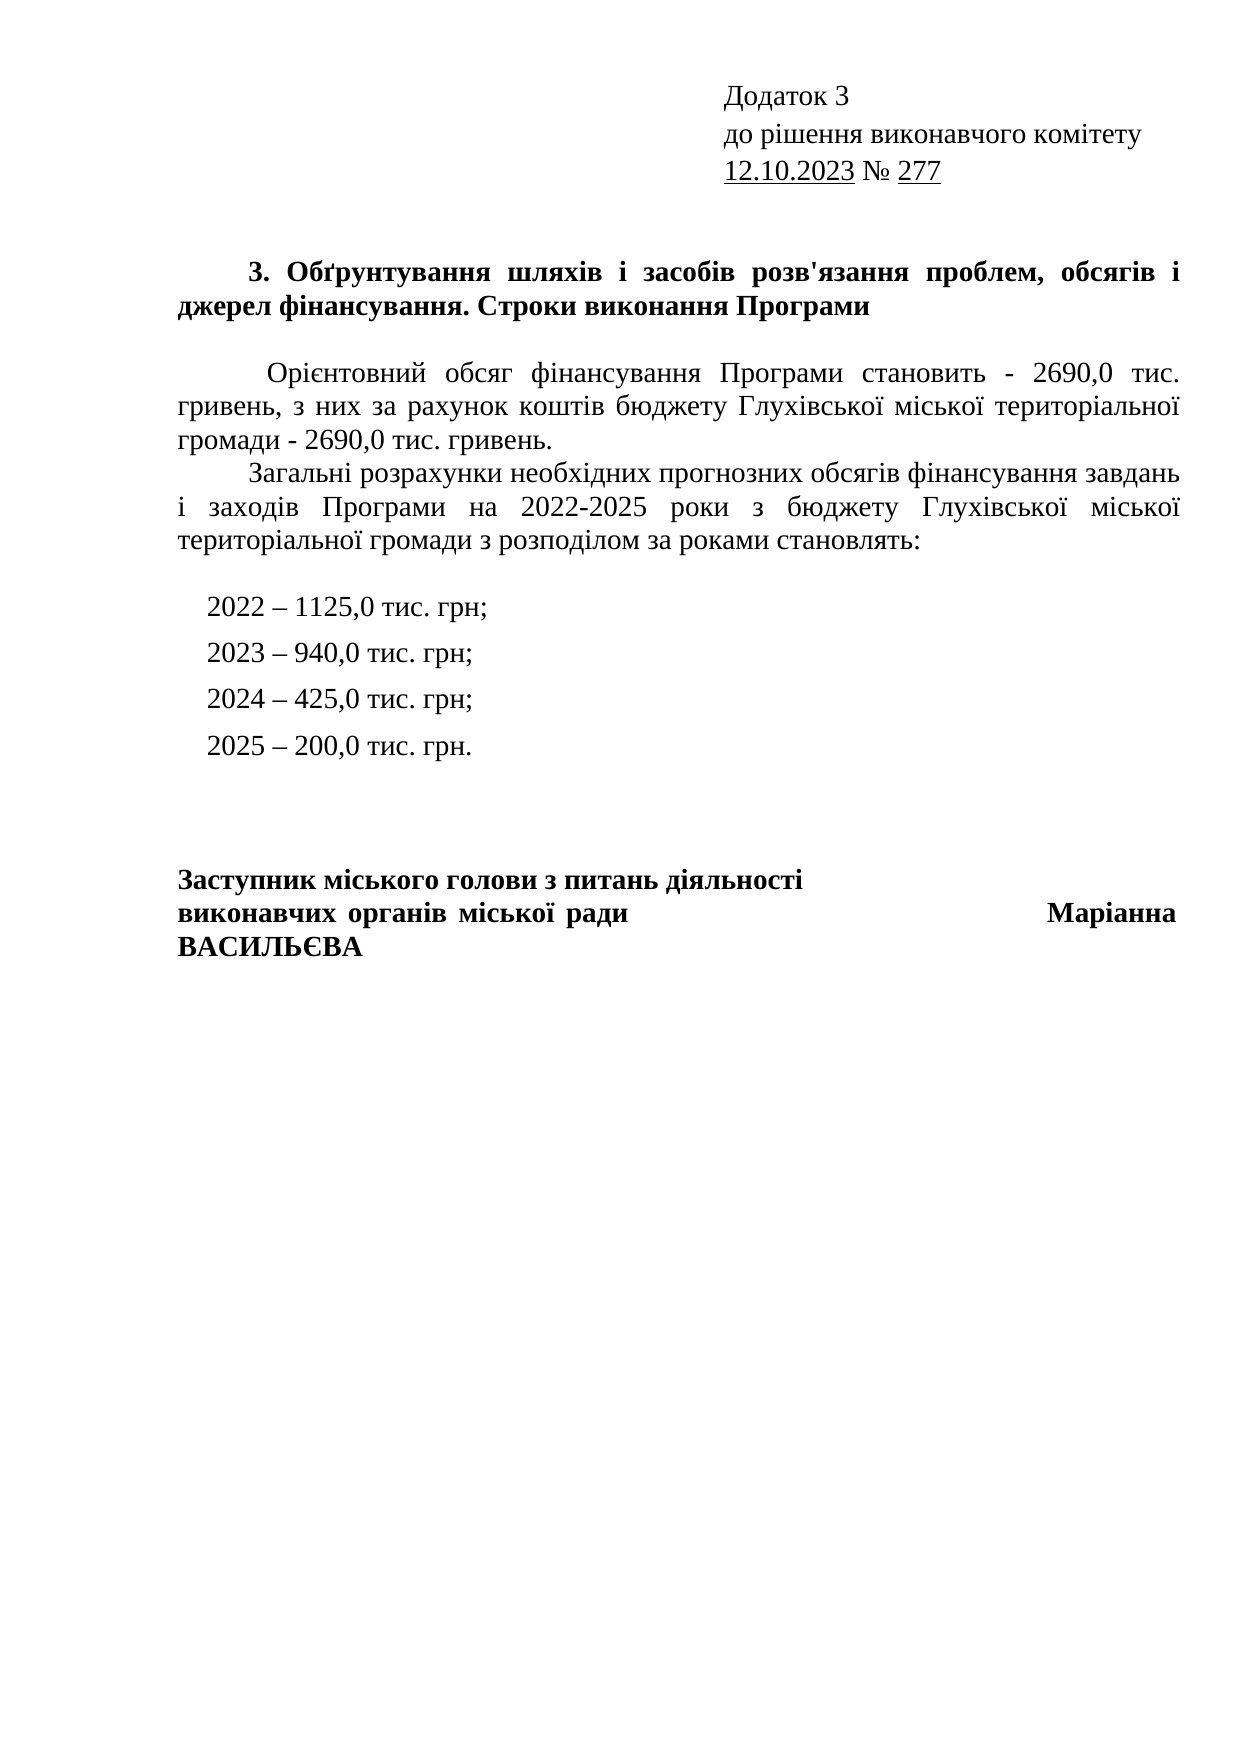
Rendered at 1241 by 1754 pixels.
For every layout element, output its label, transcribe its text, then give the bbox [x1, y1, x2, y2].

subtitle 12.10.2023 № 277 [723, 153, 1147, 187]
text 2023 – 940,0 тис. грн; [207, 636, 1181, 669]
text Загальні розрахунки необхідних прогнозних обсягів фінансування завдань і заходів Програми на 2022-2025 роки з бюджету Глухівської міської територіальної громади з розподілом за роками становлять: [177, 455, 1181, 556]
subtitle Додаток 3 [723, 78, 1147, 112]
text 2025 – 200,0 тис. грн. [207, 728, 1181, 761]
text Орієнтовний обсяг фінансування Програми становить - 2690,0 тис. гривень, з них за рахунок коштів бюджету Глухівської міської територіальної громади - 2690,0 тис. гривень. [177, 355, 1181, 455]
text 2022 – 1125,0 тис. грн; [207, 589, 1181, 623]
subtitle Заступник міського голови з питань діяльності [177, 862, 1181, 895]
text виконавчих органів міської ради Маріанна ВАСИЛЬЄВА [177, 895, 1181, 962]
subtitle до рішення виконавчого комітету [723, 116, 1147, 149]
text 2024 – 425,0 тис. грн; [207, 682, 1181, 715]
text 3. Обґрунтування шляхів і засобів розв'язання проблем, обсягів і джерел фінансування. Строки виконання Програми [177, 254, 1181, 321]
